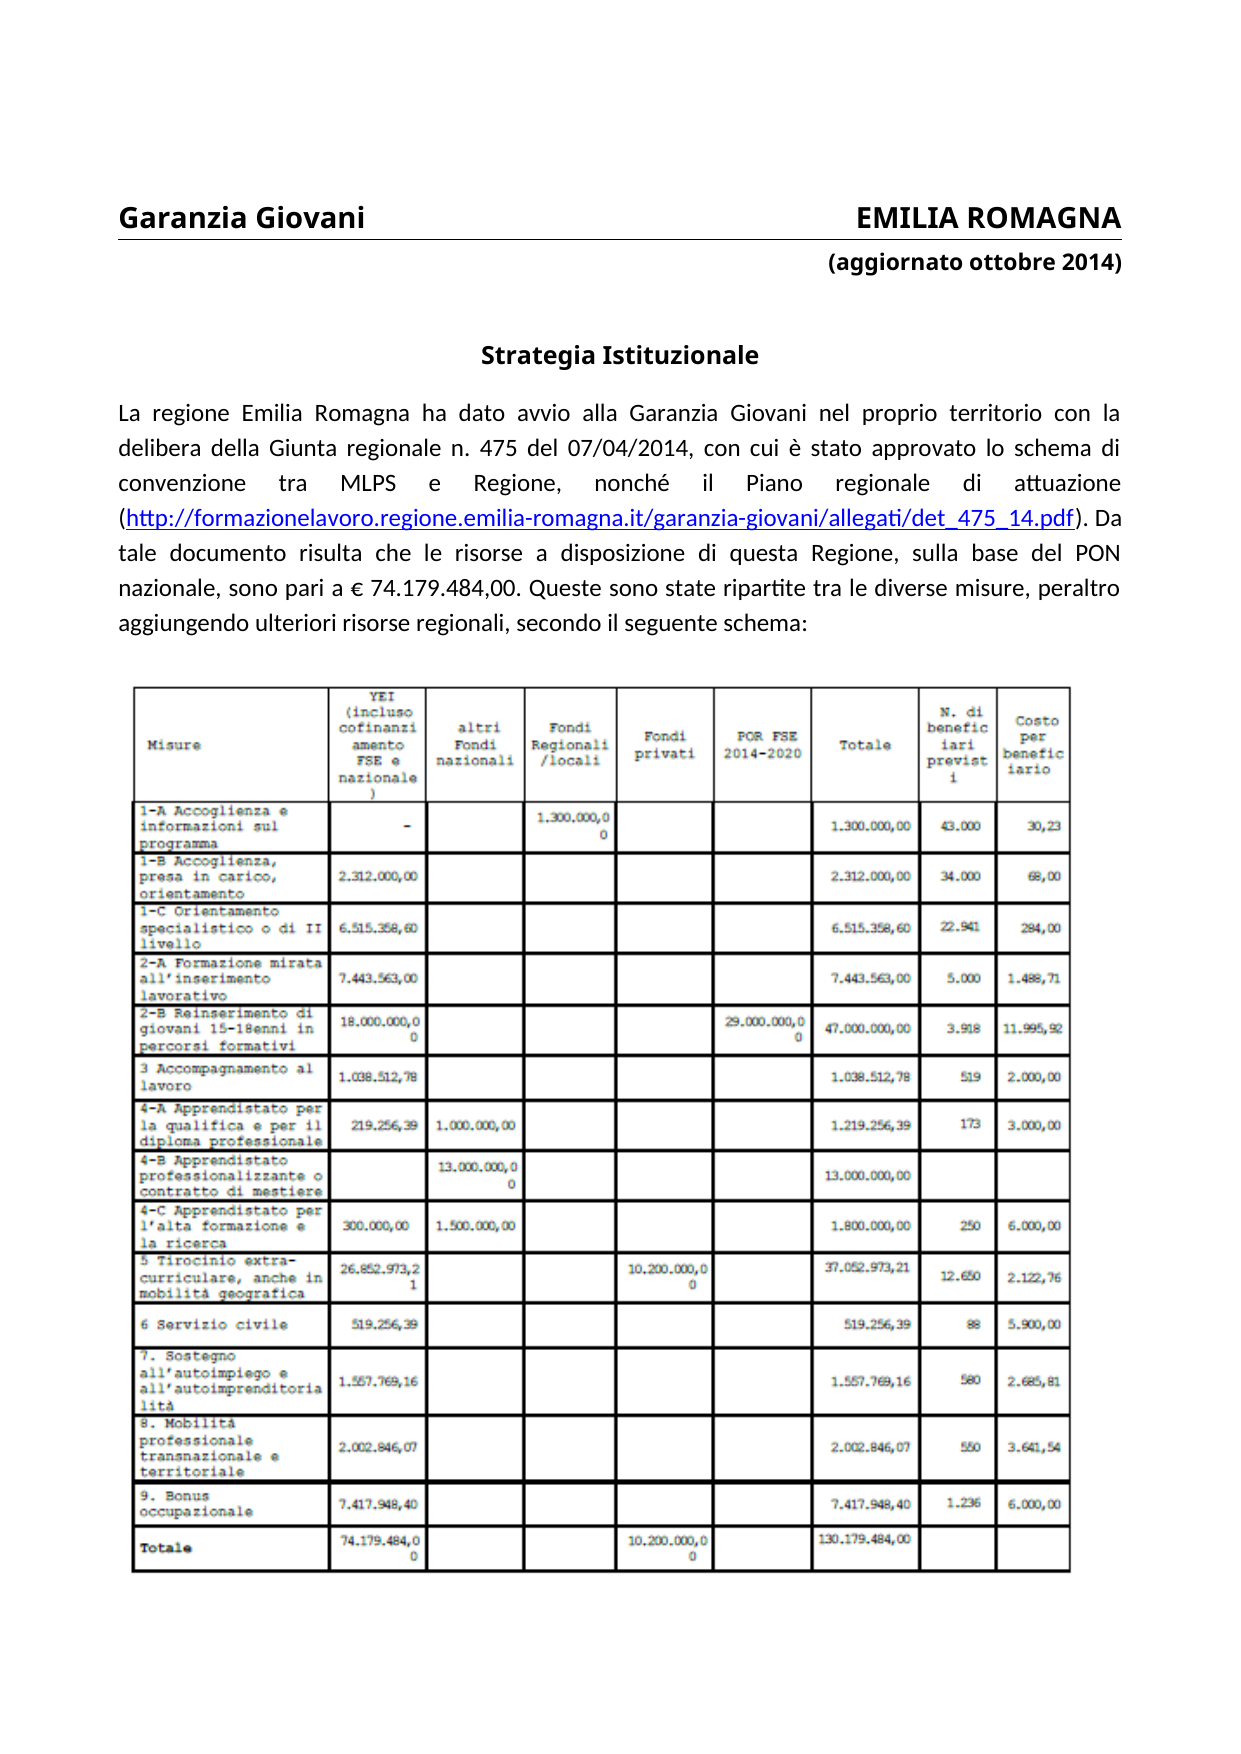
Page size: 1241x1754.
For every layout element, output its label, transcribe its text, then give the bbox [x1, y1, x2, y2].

text La regione Emilia Romagna ha dato avvio alla Garanzia Giovani nel proprio territorio con la delibera della Giunta regionale n. 475 del 07/04/2014, con cui è stato approvato lo schema di convenzione tra MLPS e Regione, nonché il Piano regionale di attuazione (http://formazionelavoro.regione.emilia-romagna.it/garanzia-giovani/allegati/det_475_14.pdf). Da tale documento risulta che le risorse a disposizione di questa Regione, sulla base del PON nazionale, sono pari a € 74.179.484,00. Queste sono state ripartite tra le diverse misure, peraltro aggiungendo ulteriori risorse regionali, secondo il seguente schema: [118, 398, 1122, 638]
subtitle Garanzia Giovani EMILIA ROMAGNA [118, 198, 1122, 239]
text (aggiornato ottobre 2014) [118, 246, 1122, 278]
text Strategia Istituzionale [118, 338, 1122, 372]
